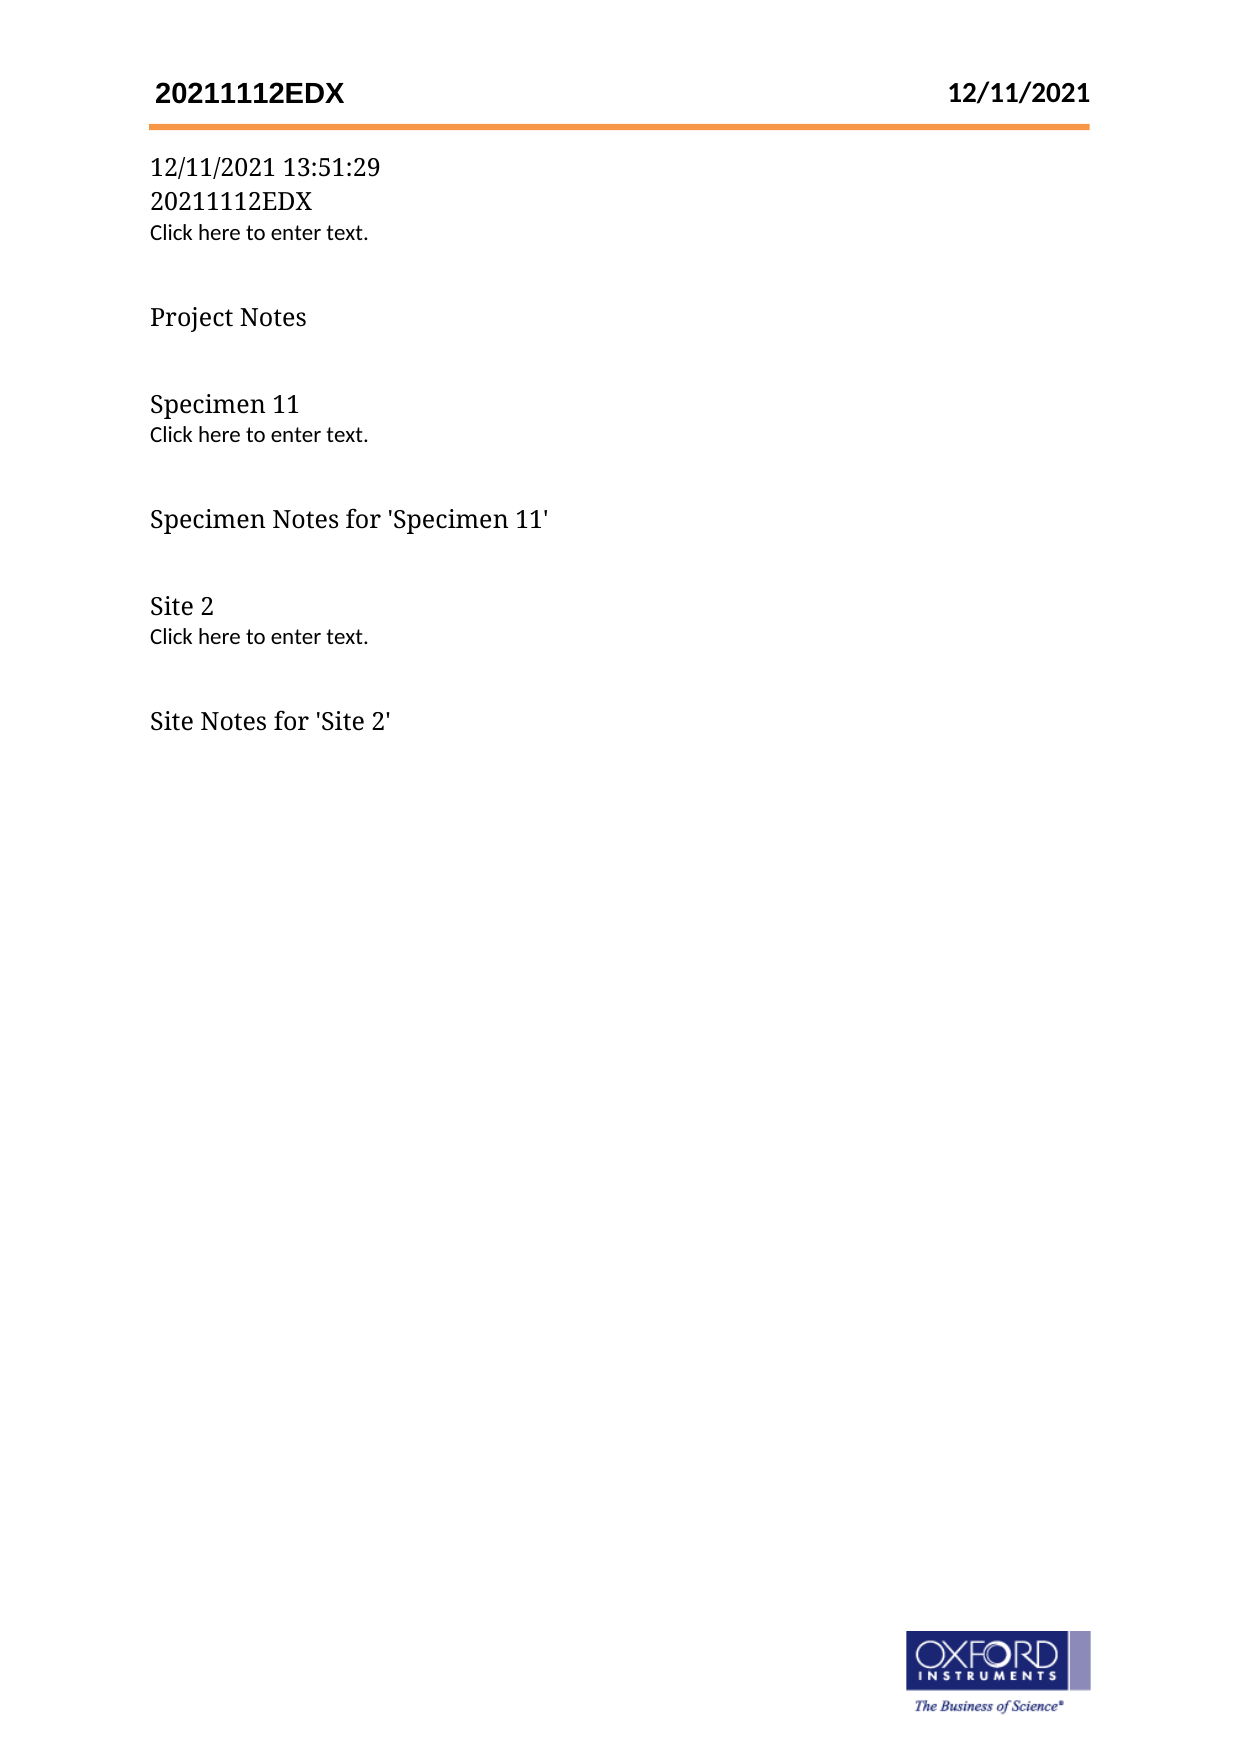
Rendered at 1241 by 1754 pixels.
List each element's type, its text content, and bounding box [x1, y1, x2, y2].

text Specimen Notes for 'Specimen 11' [150, 501, 1090, 535]
picture [906, 1631, 1091, 1716]
text Site 2 [150, 588, 1090, 622]
text 12/11/2021 13:51:29 [150, 150, 1090, 184]
text 20211112EDX [150, 184, 1090, 218]
text Site Notes for 'Site 2' [150, 703, 1090, 738]
text Project Notes [150, 299, 1090, 333]
text Specimen 11 [150, 386, 1090, 420]
